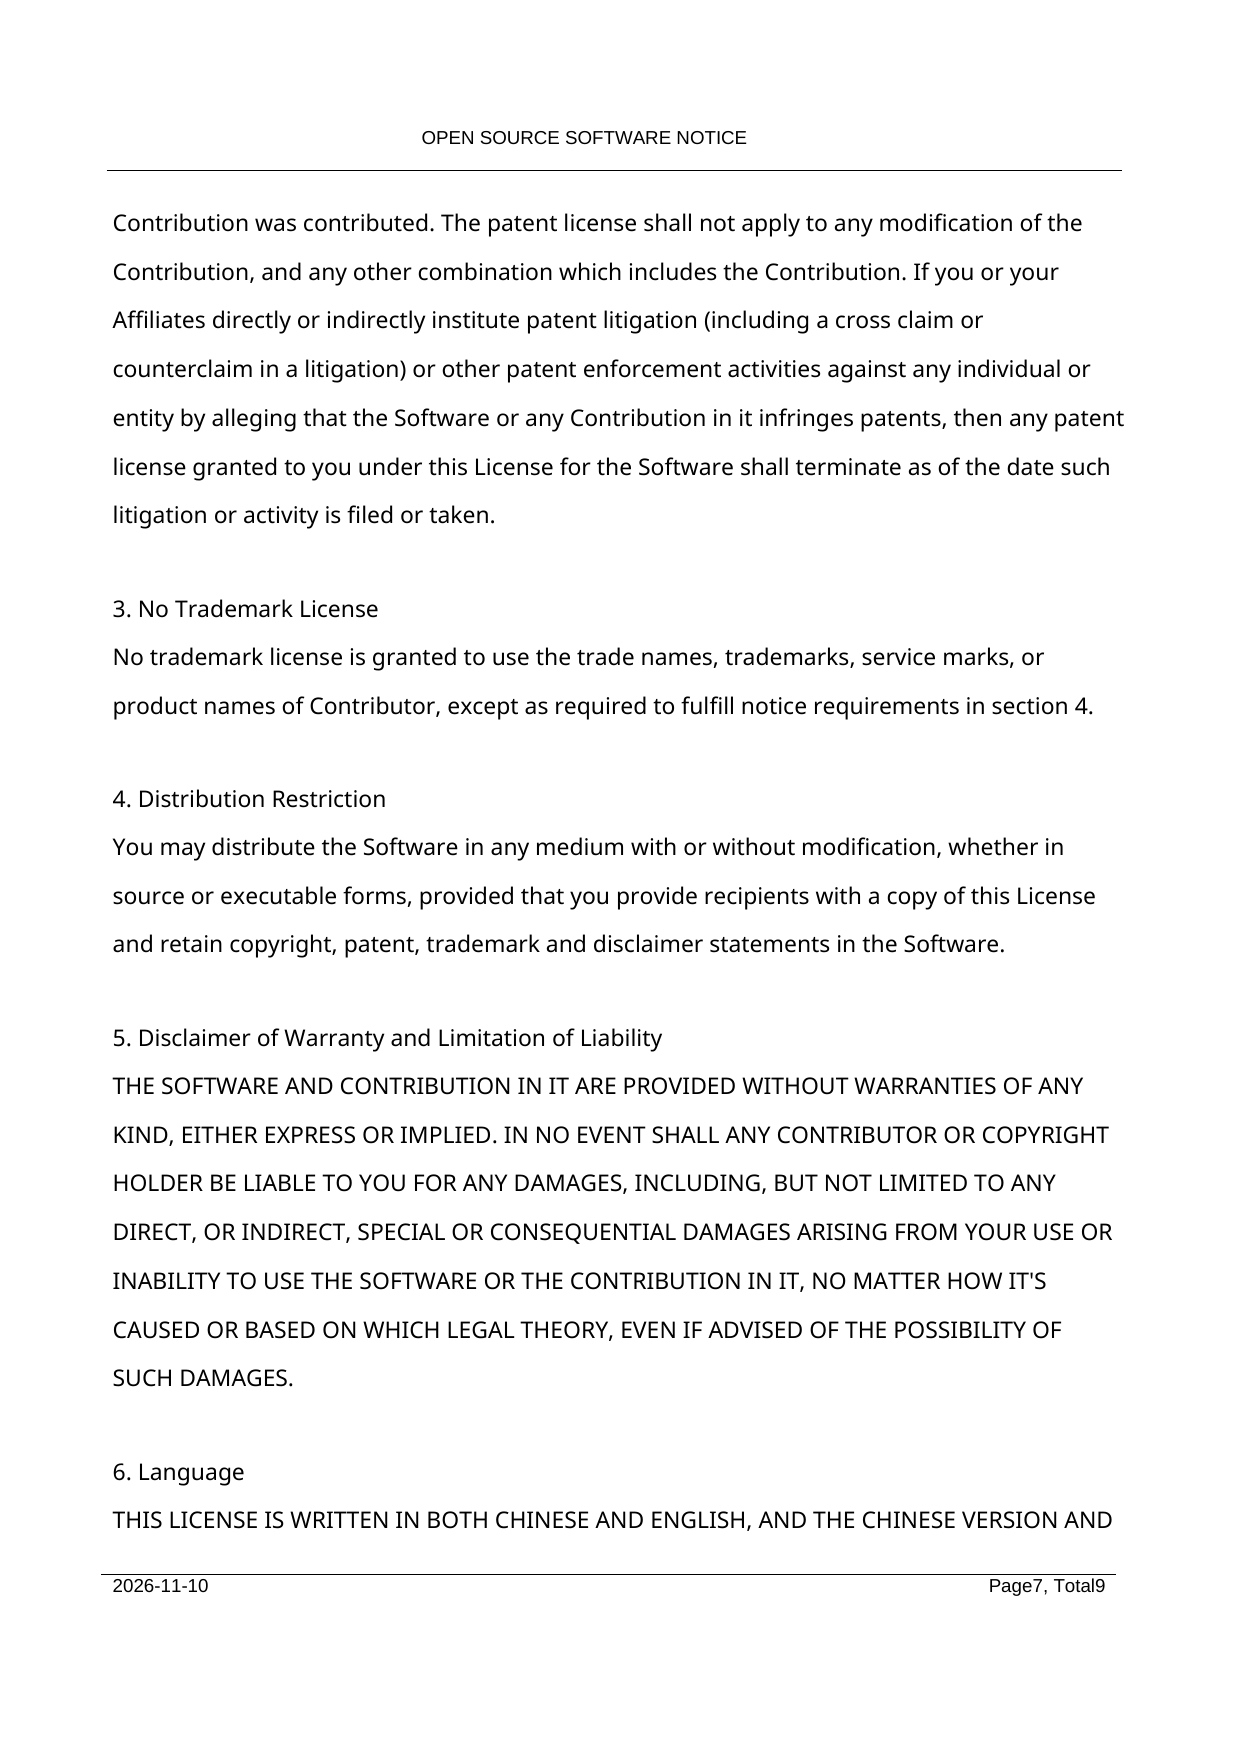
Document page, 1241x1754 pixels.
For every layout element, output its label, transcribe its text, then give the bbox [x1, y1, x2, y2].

text 6. Language [112, 1455, 1128, 1487]
text 5. Disclaimer of Warranty and Limitation of Liability [112, 1021, 1128, 1053]
text 4. Distribution Restriction [112, 782, 1128, 815]
text No trademark license is granted to use the trade names, trademarks, service marks, or product names of Contributor, except as required to fulfill notice requirements in section 4. [112, 640, 1128, 721]
text You may distribute the Software in any medium with or without modification, whether in source or executable forms, provided that you provide recipients with a copy of this License and retain copyright, patent, trademark and disclaimer statements in the Software. [112, 830, 1128, 960]
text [112, 206, 1128, 531]
text 3. No Trademark License [112, 592, 1128, 624]
text THE SOFTWARE AND CONTRIBUTION IN IT ARE PROVIDED WITHOUT WARRANTIES OF ANY KIND, EITHER EXPRESS OR IMPLIED. IN NO EVENT SHALL ANY CONTRIBUTOR OR COPYRIGHT HOLDER BE LIABLE TO YOU FOR ANY DAMAGES, INCLUDING, BUT NOT LIMITED TO ANY DIRECT, OR INDIRECT, SPECIAL OR CONSEQUENTIAL DAMAGES ARISING FROM YOUR USE OR INABILITY TO USE THE SOFTWARE OR THE CONTRIBUTION IN IT, NO MATTER HOW IT'S CAUSED OR BASED ON WHICH LEGAL THEORY, EVEN IF ADVISED OF THE POSSIBILITY OF SUCH DAMAGES. [112, 1069, 1128, 1394]
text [112, 1503, 1128, 1536]
